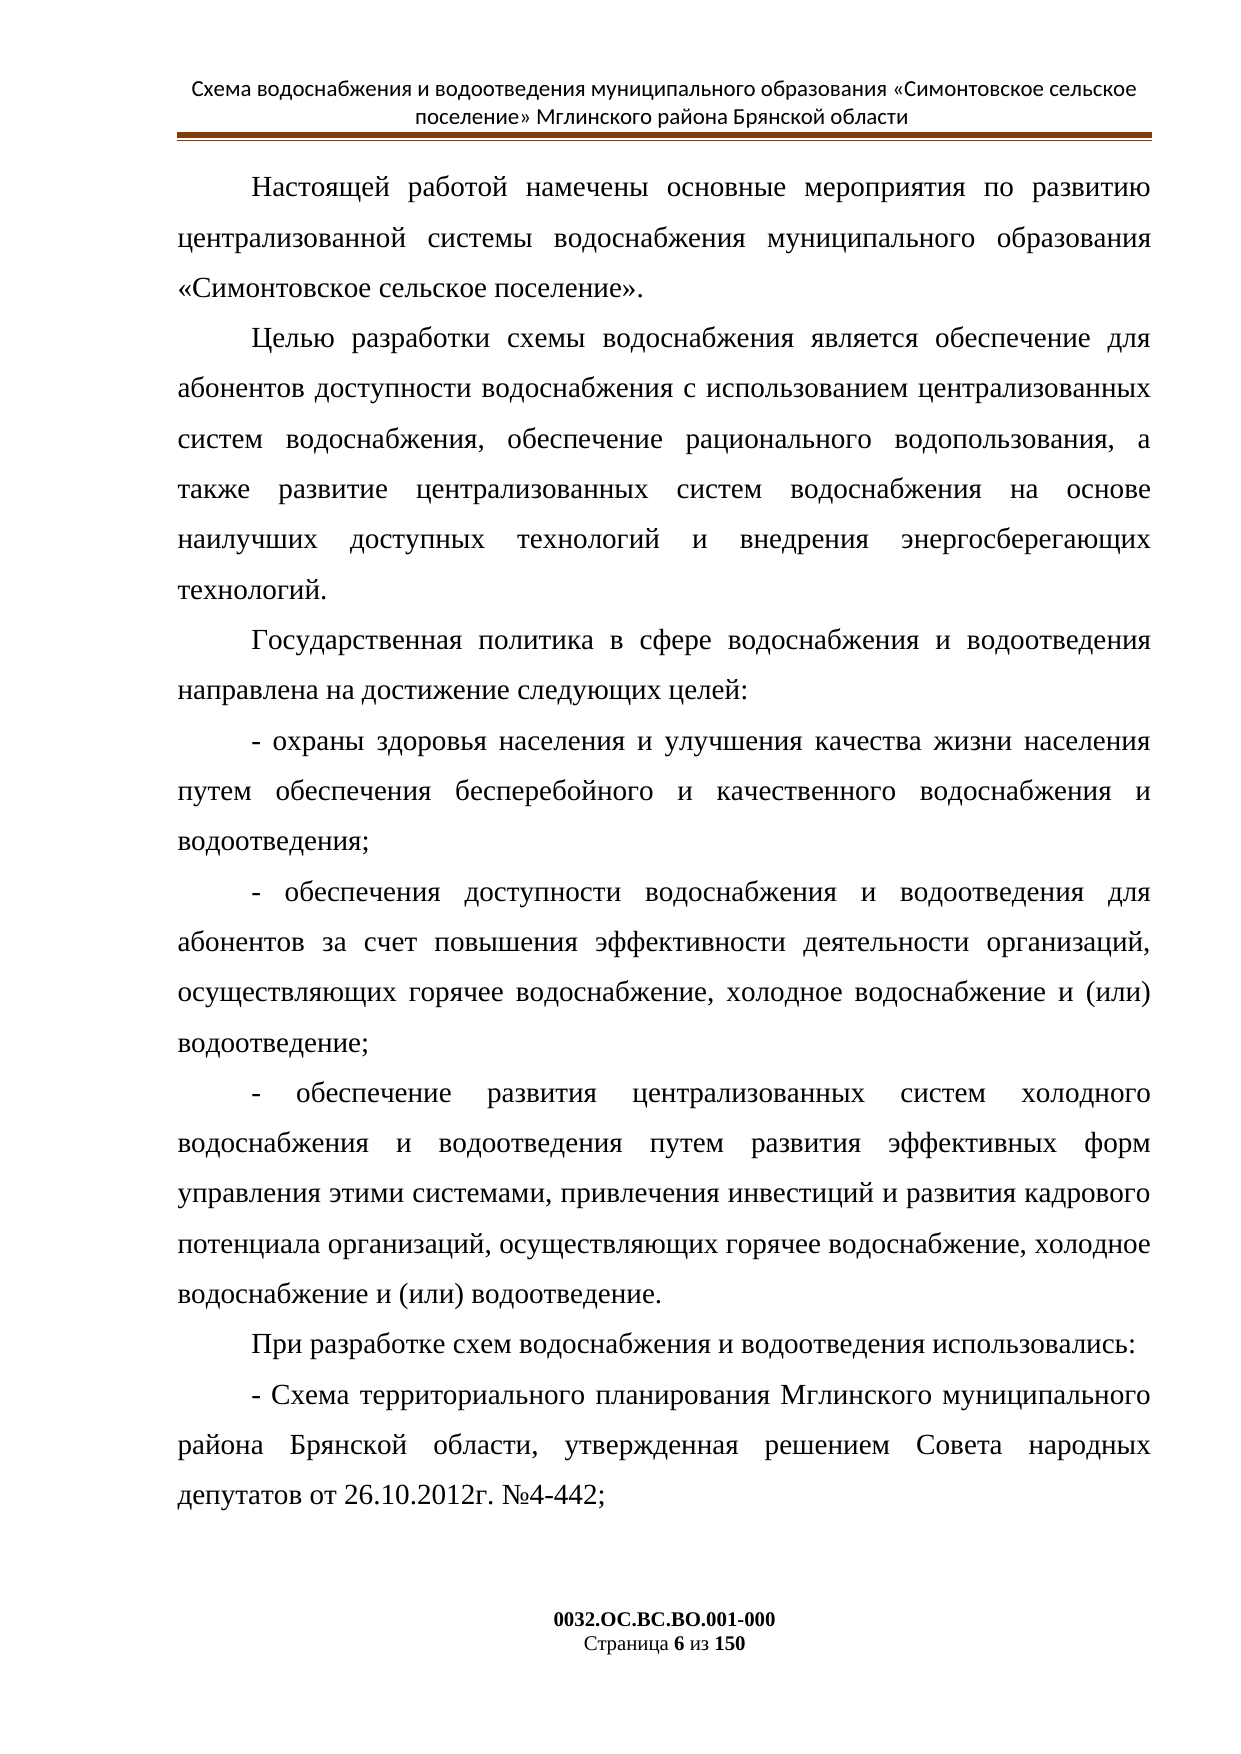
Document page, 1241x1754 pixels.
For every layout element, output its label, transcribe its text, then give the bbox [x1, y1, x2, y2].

text Государственная политика в сфере водоснабжения и водоотведения направлена на достижение следующих целей: [177, 622, 1152, 706]
text При разработке схем водоснабжения и водоотведения использовались: [177, 1327, 1152, 1360]
text - охраны здоровья населения и улучшения качества жизни населения путем обеспечения бесперебойного и качественного водоснабжения и водоотведения; [177, 723, 1152, 857]
text - обеспечения доступности водоснабжения и водоотведения для абонентов за счет повышения эффективности деятельности организаций, осуществляющих горячее водоснабжение, холодное водоснабжение и (или) водоотведение; [177, 874, 1152, 1058]
text Настоящей работой намечены основные мероприятия по развитию централизованной системы водоснабжения муниципального образования «Симонтовское сельское поселение». [177, 169, 1152, 303]
text - обеспечение развития централизованных систем холодного водоснабжения и водоотведения путем развития эффективных форм управления этими системами, привлечения инвестиций и развития кадрового потенциала организаций, осуществляющих горячее водоснабжение, холодное водоснабжение и (или) водоотведение. [177, 1075, 1152, 1310]
text - Схема территориального планирования Мглинского муниципального района Брянской области, утвержденная решением Совета народных депутатов от 26.10.2012г. №4-442; [177, 1377, 1152, 1511]
text Целью разработки схемы водоснабжения является обеспечение для абонентов доступности водоснабжения с использованием централизованных систем водоснабжения, обеспечение рационального водопользования, а также развитие централизованных систем водоснабжения на основе наилучших доступных технологий и внедрения энергосберегающих технологий. [177, 320, 1152, 605]
